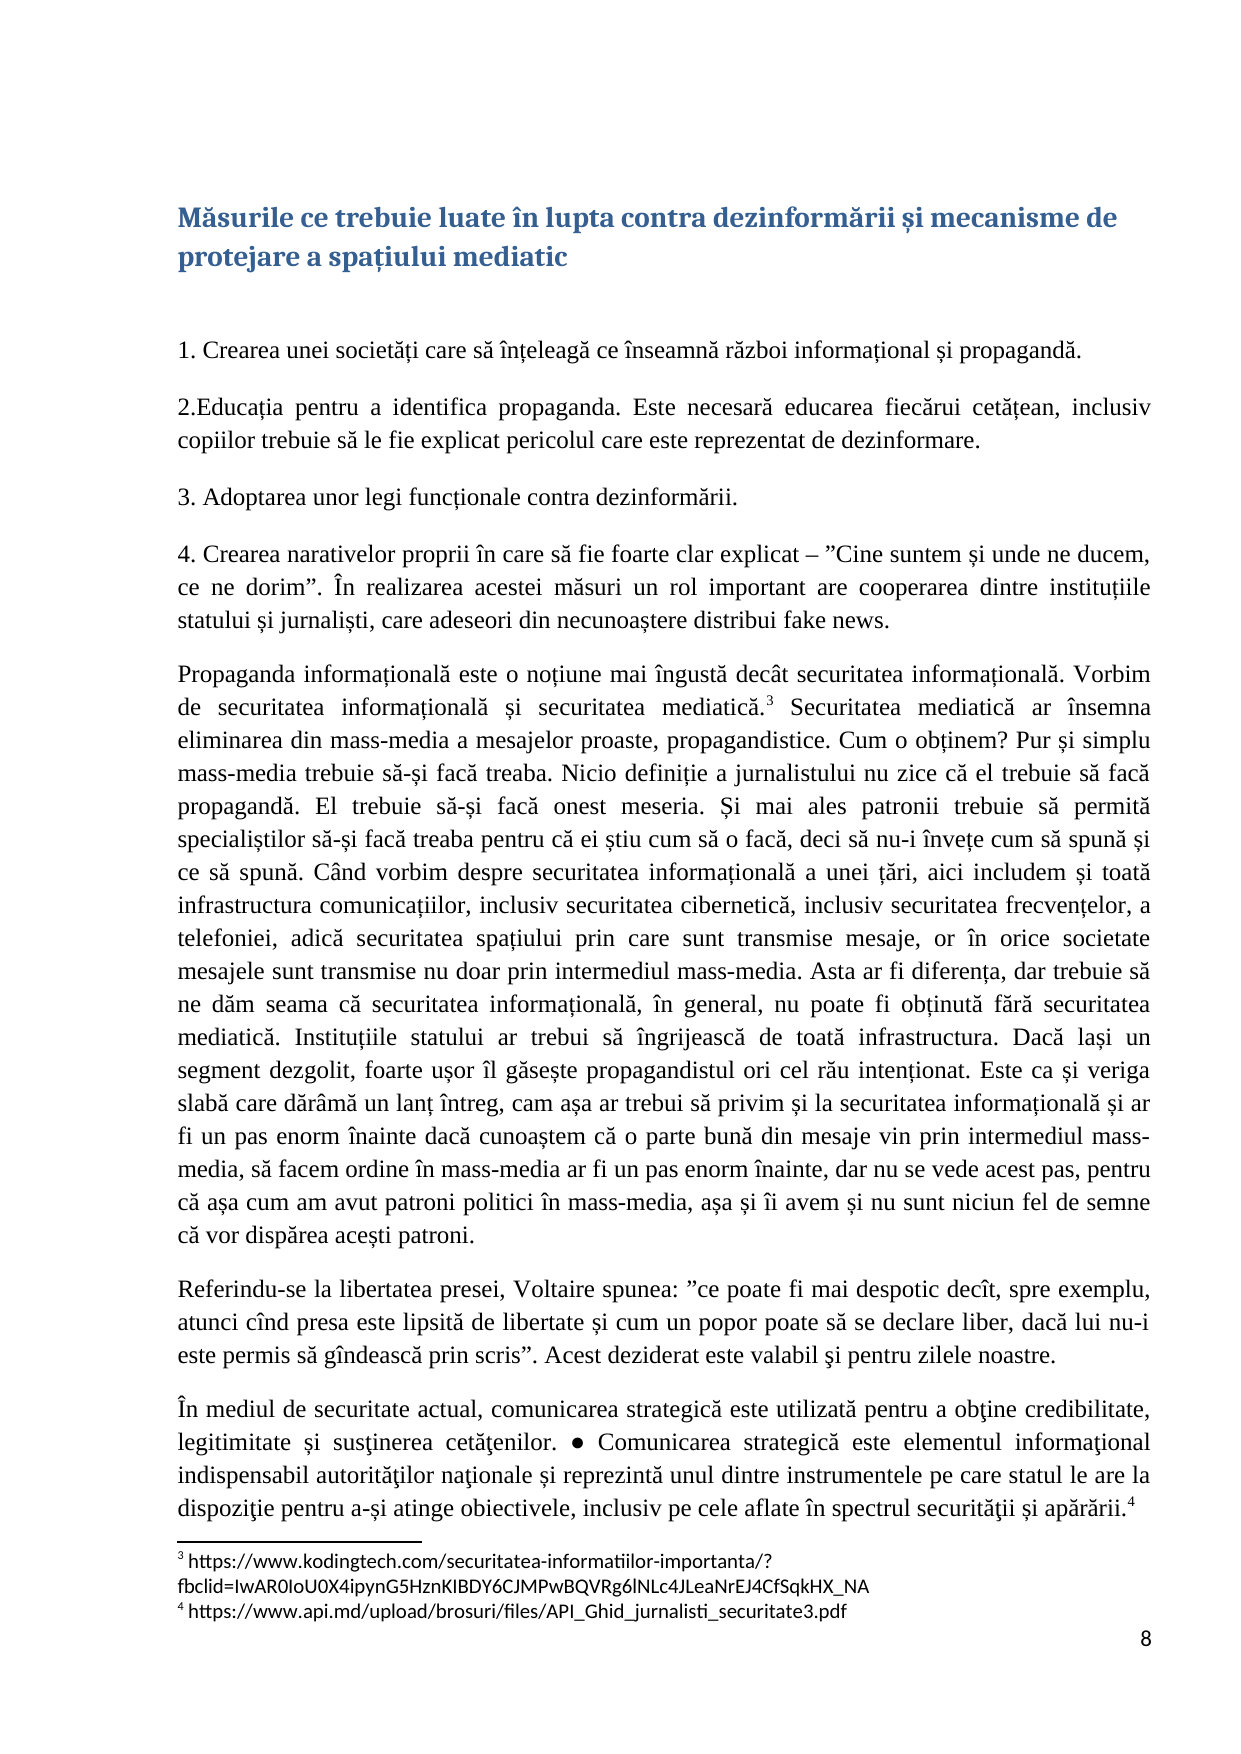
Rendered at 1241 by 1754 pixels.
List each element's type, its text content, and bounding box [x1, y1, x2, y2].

text 2.Educația pentru a identifica propaganda. Este necesară educarea fiecărui cetățean, inclusiv copiilor trebuie să le fie explicat pericolul care este reprezentat de dezinformare. [177, 392, 1152, 454]
subtitle Măsurile ce trebuie luate în lupta contra dezinformării și mecanisme de protejare a spațiului mediatic [177, 201, 1152, 273]
text Referindu-se la libertatea presei, Voltaire spunea: ”ce poate fi mai despotic decît, spre exemplu, atunci cînd presa este lipsită de libertate și cum un popor poate să se declare liber, dacă lui nu-i este permis să gîndească prin scris”. Acest deziderat este valabil şi pentru zilele noastre. [177, 1274, 1152, 1369]
text În mediul de securitate actual, comunicarea strategică este utilizată pentru a obţine credibilitate, legitimitate și susţinerea cetăţenilor. ● Comunicarea strategică este elementul informaţional indispensabil autorităţilor naţionale și reprezintă unul dintre instrumentele pe care statul le are la dispoziţie pentru a-și atinge obiectivele, inclusiv pe cele aflate în spectrul securităţii și apărării. [177, 1394, 1152, 1522]
text Propaganda informațională este o noțiune mai îngustă decât securitatea informațională. Vorbim de securitatea informațională și securitatea mediatică. Securitatea mediatică ar însemna eliminarea din mass-media a mesajelor proaste, propagandistice. Cum o obținem? Pur și simplu mass-media trebuie să-și facă treaba. Nicio definiție a jurnalistului nu zice că el trebuie să facă propagandă. El trebuie să-și facă onest meseria. Și mai ales patronii trebuie să permită specialiștilor să-și facă treaba pentru că ei știu cum să o facă, deci să nu-i învețe cum să spună și ce să spună. Când vorbim despre securitatea informațională a unei țări, aici includem și toată infrastructura comunicațiilor, inclusiv securitatea cibernetică, inclusiv securitatea frecvențelor, a telefoniei, adică securitatea spațiului prin care sunt transmise mesaje, or în orice societate mesajele sunt transmise nu doar prin intermediul mass-media. Asta ar fi diferența, dar trebuie să ne dăm seama că securitatea informațională, în general, nu poate fi obținută fără securitatea mediatică. Instituțiile statului ar trebui să îngrijească de toată infrastructura. Dacă lași un segment dezgolit, foarte ușor îl găsește propagandistul ori cel rău intenționat. Este ca și veriga slabă care dărâmă un lanț întreg, cam așa ar trebui să privim și la securitatea informațională și ar fi un pas enorm înainte dacă cunoaștem că o parte bună din mesaje vin prin intermediul mass-media, să facem ordine în mass-media ar fi un pas enorm înainte, dar nu se vede acest pas, pentru că așa cum am avut patroni politici în mass-media, așa și îi avem și nu sunt niciun fel de semne că vor dispărea acești patroni. [177, 659, 1152, 1249]
text 3. Adoptarea unor legi funcționale contra dezinformării. [177, 479, 1152, 513]
text 1. Crearea unei societăți care să înțeleagă ce înseamnă război informațional și propagandă. [177, 332, 1152, 366]
text 4. Crearea narativelor proprii în care să fie foarte clar explicat – ”Cine suntem și unde ne ducem, ce ne dorim”. În realizarea acestei măsuri un rol important are cooperarea dintre instituțiile statului și jurnaliști, care adeseori din necunoaștere distribui fake news. [177, 539, 1152, 634]
